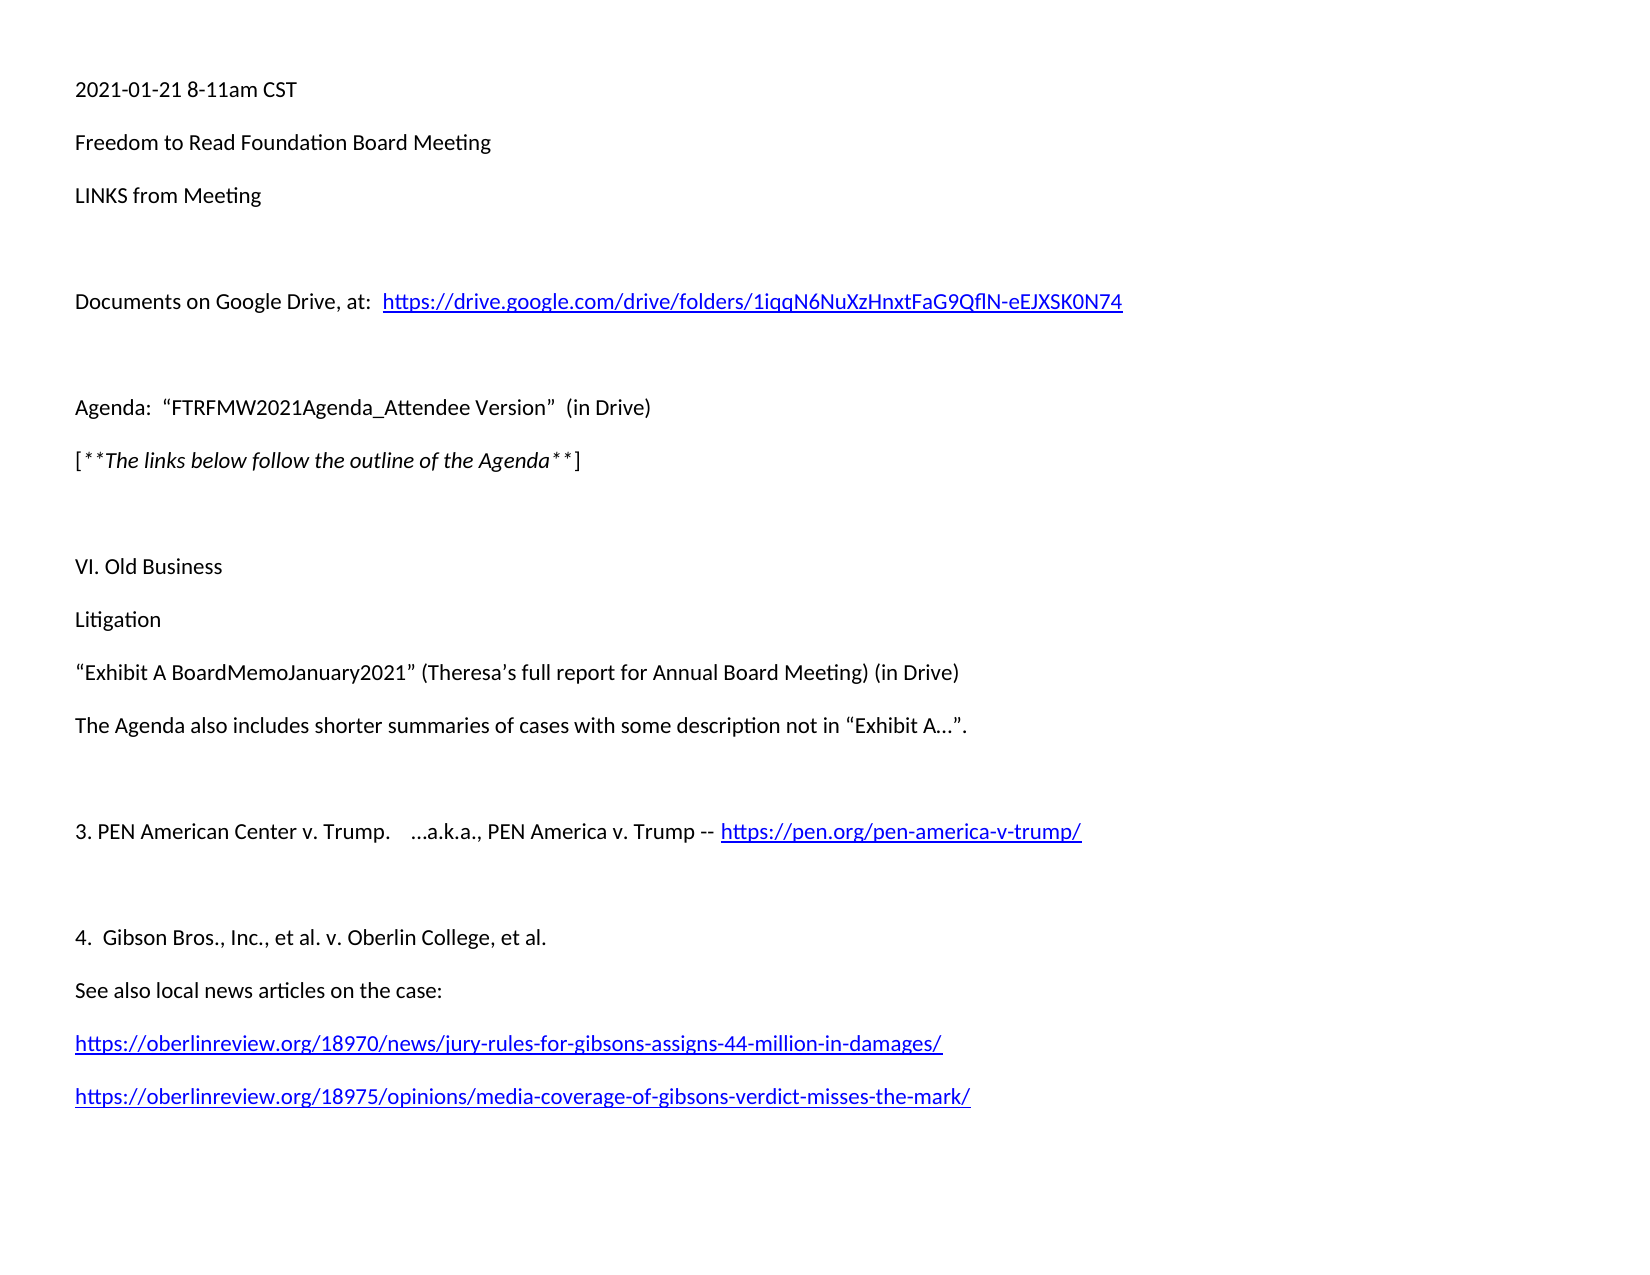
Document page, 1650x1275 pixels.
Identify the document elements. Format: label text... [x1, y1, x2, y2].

text “Exhibit A BoardMemoJanuary2021” (Theresa’s full report for Annual Board Meeting) (in Drive) [75, 658, 1575, 686]
text Documents on Google Drive, at: https://drive.google.com/drive/folders/1iqqN6NuXzHnxtFaG9QflN-eEJXSK0N74 [75, 287, 1575, 315]
text [**The links below follow the outline of the Agenda**] [75, 446, 1575, 474]
text Litigation [75, 605, 1575, 633]
text Agenda: “FTRFMW2021Agenda_Attendee Version” (in Drive) [75, 393, 1575, 421]
text The Agenda also includes shorter summaries of cases with some description not in “Exhibit A…”. [75, 711, 1575, 739]
text Freedom to Read Foundation Board Meeting [75, 128, 1575, 156]
text 3. PEN American Center v. Trump. …a.k.a., PEN America v. Trump -- https://pen.org/pen-america-v-trump/ [75, 817, 1575, 845]
text https://oberlinreview.org/18975/opinions/media-coverage-of-gibsons-verdict-misses-the-mark/ [75, 1082, 1575, 1110]
text 2021-01-21 8-11am CST [75, 75, 1575, 103]
text LINKS from Meeting [75, 181, 1575, 209]
text https://oberlinreview.org/18970/news/jury-rules-for-gibsons-assigns-44-million-in-damages/ [75, 1029, 1575, 1057]
text See also local news articles on the case: [75, 976, 1575, 1004]
text 4. Gibson Bros., Inc., et al. v. Oberlin College, et al. [75, 923, 1575, 951]
text VI. Old Business [75, 552, 1575, 580]
